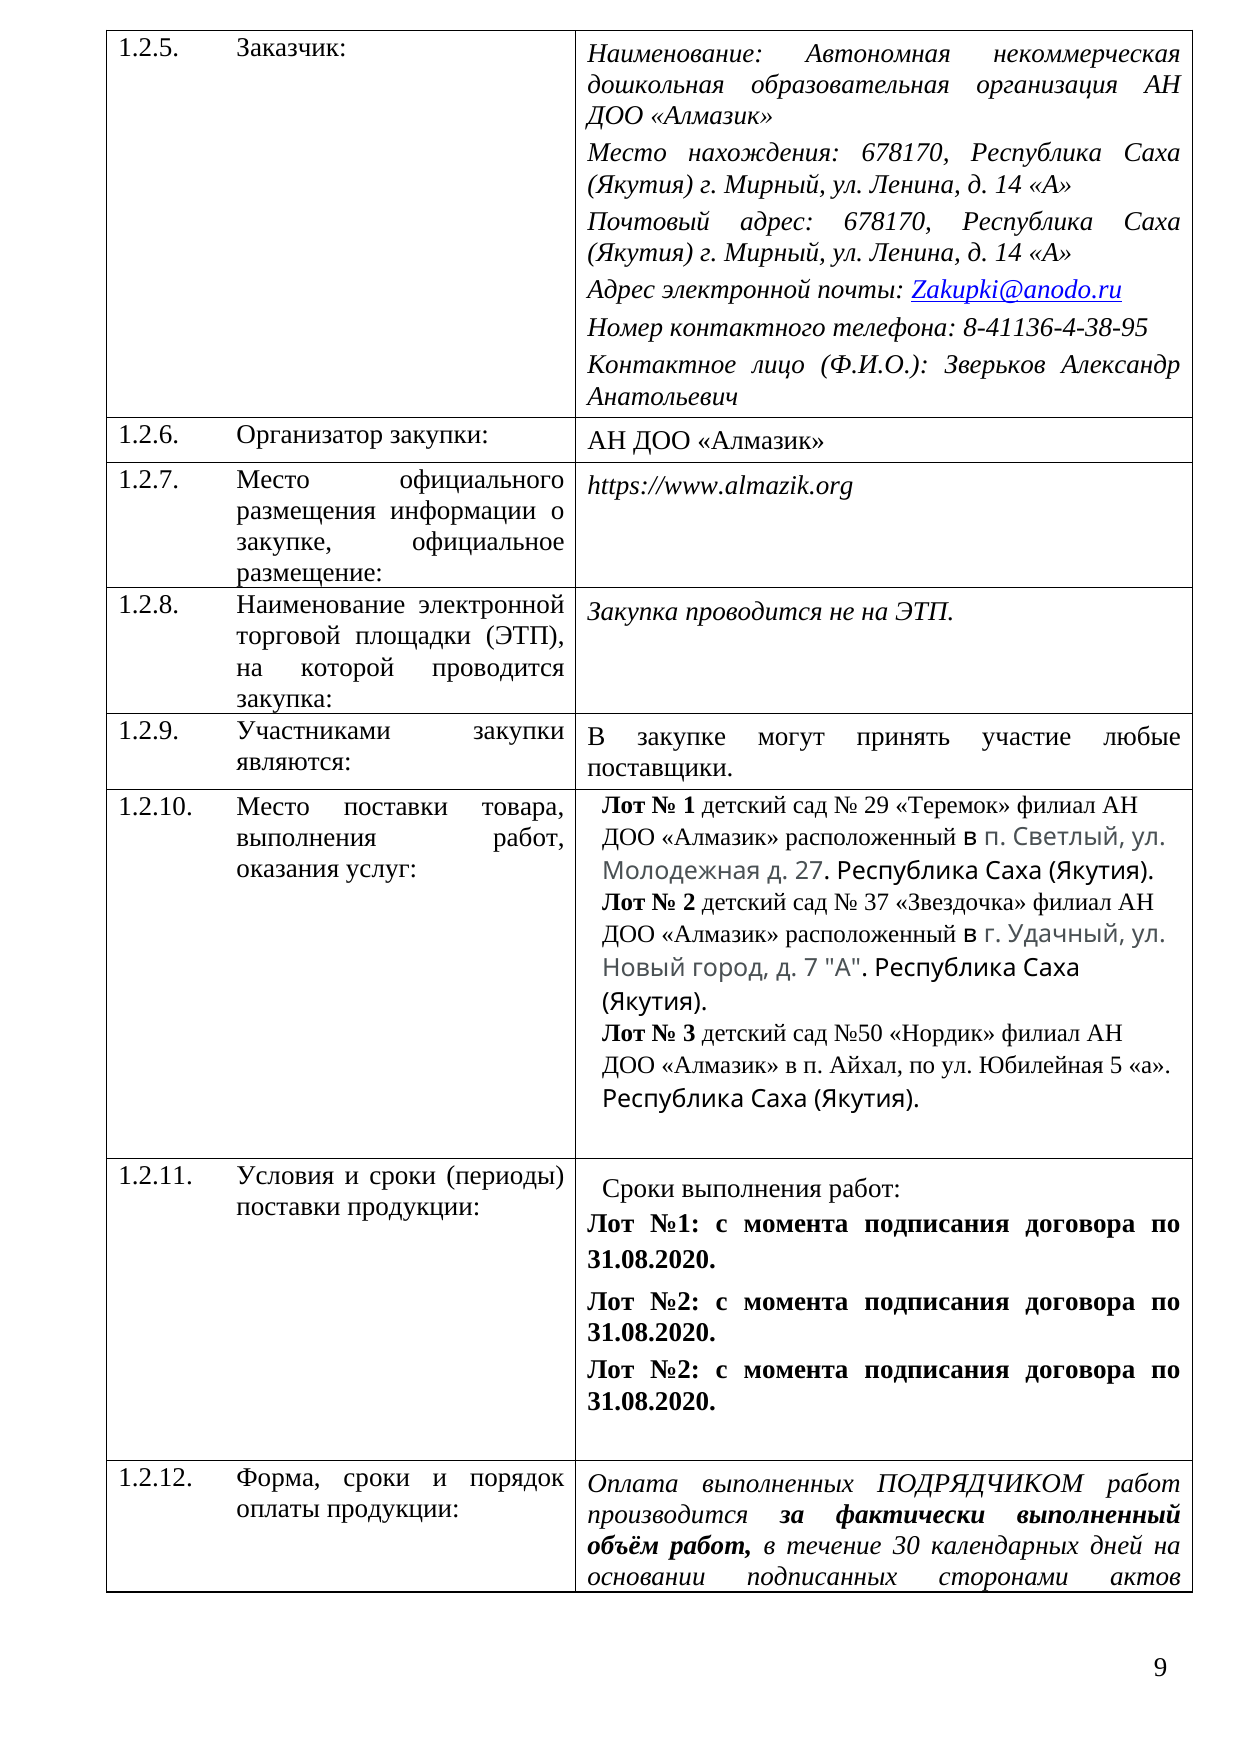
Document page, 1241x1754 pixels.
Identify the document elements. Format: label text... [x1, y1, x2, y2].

table_cell https://www.almazik.org [576, 463, 1192, 587]
table_cell Организатор закупки: [107, 418, 575, 462]
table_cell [107, 1461, 575, 1591]
table_cell Заказчик: [107, 31, 575, 417]
table_cell Наименование: Автономная некоммерческая дошкольная образовательная организация АН ДОО «Алмазик» Место нахождения: 678170, Республика Саха (Якутия) г. Мирный, ул. Ленина, д. 14 «А» Почтовый адрес: 678170, Республика Саха (Якутия) г. Мирный, ул. Ленина, д. 14 «А» Адрес электронной почты: Zakupki@anodo.ru Номер контактного телефона: 8-41136-4-38-95 Контактное лицо (Ф.И.О.): Зверьков Александр Анатольевич [576, 31, 1192, 417]
table_cell Участниками закупки являются: [107, 714, 575, 789]
table_cell Сроки выполнения работ: Лот №1: с момента подписания договора по 31.08.2020. Лот №2: с момента подписания договора по 31.08.2020. Лот №2: с момента подписания договора по 31.08.2020. [576, 1159, 1192, 1459]
table_cell Наименование электронной торговой площадки (ЭТП), на которой проводится закупка: [107, 588, 575, 713]
table_cell Лот № 1 детский сад № 29 «Теремок» филиал АН ДОО «Алмазик» расположенный в п. Светлый, ул. Молодежная д. 27. Республика Саха (Якутия). Лот № 2 детский сад № 37 «Звездочка» филиал АН ДОО «Алмазик» расположенный в г. Удачный, ул. Новый город, д. 7 "А". Республика Саха (Якутия). Лот № 3 детский сад №50 «Нордик» филиал АН ДОО «Алмазик» в п. Айхал, по ул. Юбилейная 5 «а». Республика Саха (Якутия). [576, 790, 1192, 1158]
table_cell АН ДОО «Алмазик» [576, 418, 1192, 462]
table_cell В закупке могут принять участие любые поставщики. [576, 714, 1192, 789]
table_cell Место официального размещения информации о закупке, официальное размещение: [107, 463, 575, 587]
table_cell Закупка проводится не на ЭТП. [576, 588, 1192, 713]
table_cell Место поставки товара, выполнения работ, оказания услуг: [107, 790, 575, 1158]
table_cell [576, 1461, 1192, 1591]
table_cell Условия и сроки (периоды) поставки продукции: [107, 1159, 575, 1459]
